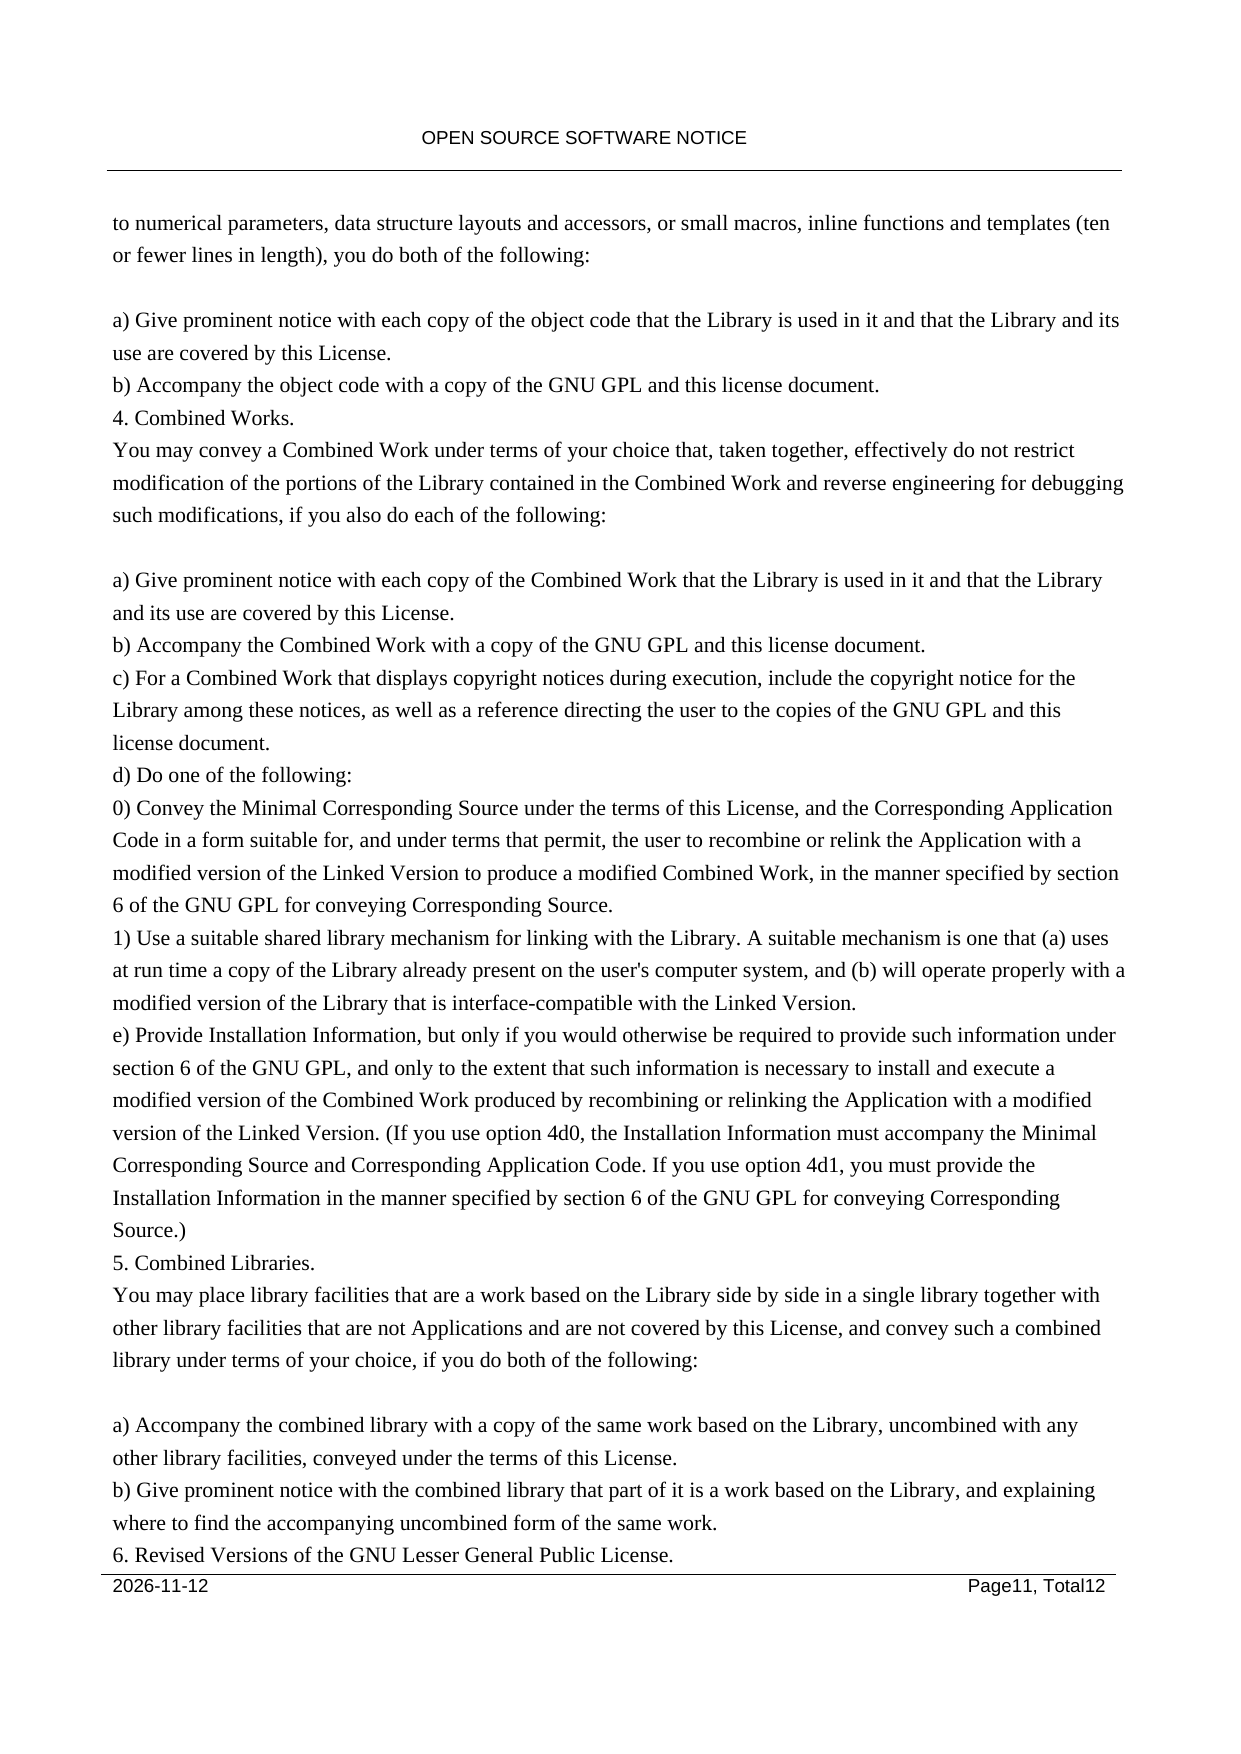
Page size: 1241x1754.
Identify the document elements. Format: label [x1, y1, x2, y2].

text [112, 206, 1128, 1571]
